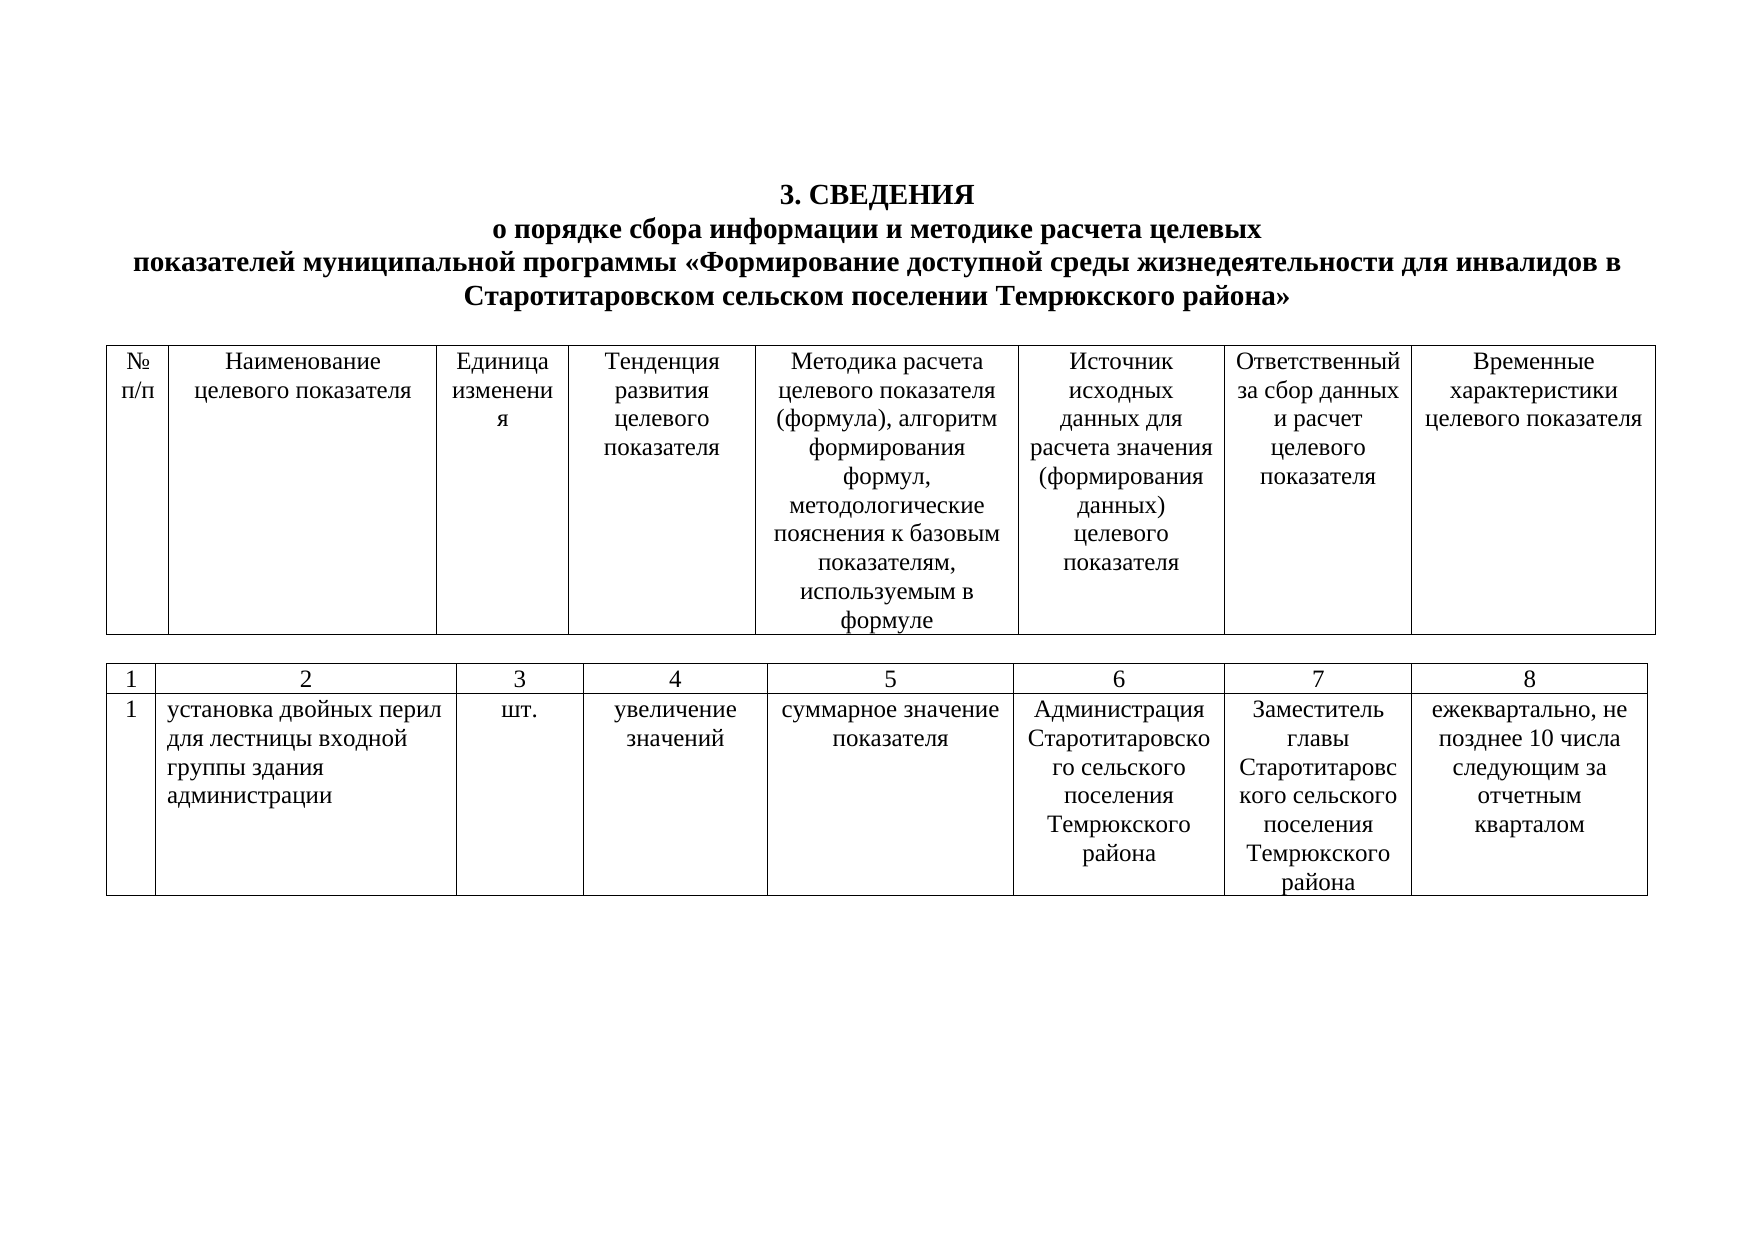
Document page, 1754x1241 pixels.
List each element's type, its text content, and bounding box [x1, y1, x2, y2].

table_cell ежеквартально, не позднее 10 числа следующим за отчетным кварталом [1412, 694, 1647, 895]
table_cell 1 [107, 694, 155, 895]
table_cell Администрация Старотитаровского сельского поселения Темрюкского района [1014, 694, 1224, 895]
table_cell установка двойных перил для лестницы входной группы здания администрации [156, 694, 456, 895]
table_cell шт. [457, 694, 583, 895]
table_cell увеличение значений [584, 694, 767, 895]
table_header Источник исходных данных для расчета значения (формирования данных) целевого показателя [1019, 346, 1224, 633]
table_header 3 [457, 664, 583, 693]
text о порядке сбора информации и методике расчета целевых [118, 211, 1636, 244]
table_header Методика расчета целевого показателя (формула), алгоритм формирования формул, методологические пояснения к базовым показателям, используемым в формуле [756, 346, 1018, 633]
table_header Временные характеристики целевого показателя [1412, 346, 1655, 633]
table_header Тенденция развития целевого показателя [569, 346, 755, 633]
table_header 6 [1014, 664, 1224, 693]
table_header Единица изменения [437, 346, 568, 633]
table_header 1 [107, 664, 155, 693]
table_header Наименование целевого показателя [169, 346, 436, 633]
table_cell Заместитель главы Старотитаровского сельского поселения Темрюкского района [1225, 694, 1411, 895]
table_header 5 [768, 664, 1013, 693]
table_header 4 [584, 664, 767, 693]
table_header Ответственный за сбор данных и расчет целевого показателя [1225, 346, 1411, 633]
table_header 7 [1225, 664, 1411, 693]
table_header 2 [156, 664, 456, 693]
table_header № п/п [107, 346, 168, 633]
text 3. СВЕДЕНИЯ [118, 177, 1636, 211]
text показателей муниципальной программы «Формирование доступной среды жизнедеятельности для инвалидов в Старотитаровском сельском поселении Темрюкского района» [118, 244, 1636, 311]
table_cell суммарное значение показателя [768, 694, 1013, 895]
table_header 8 [1412, 664, 1647, 693]
